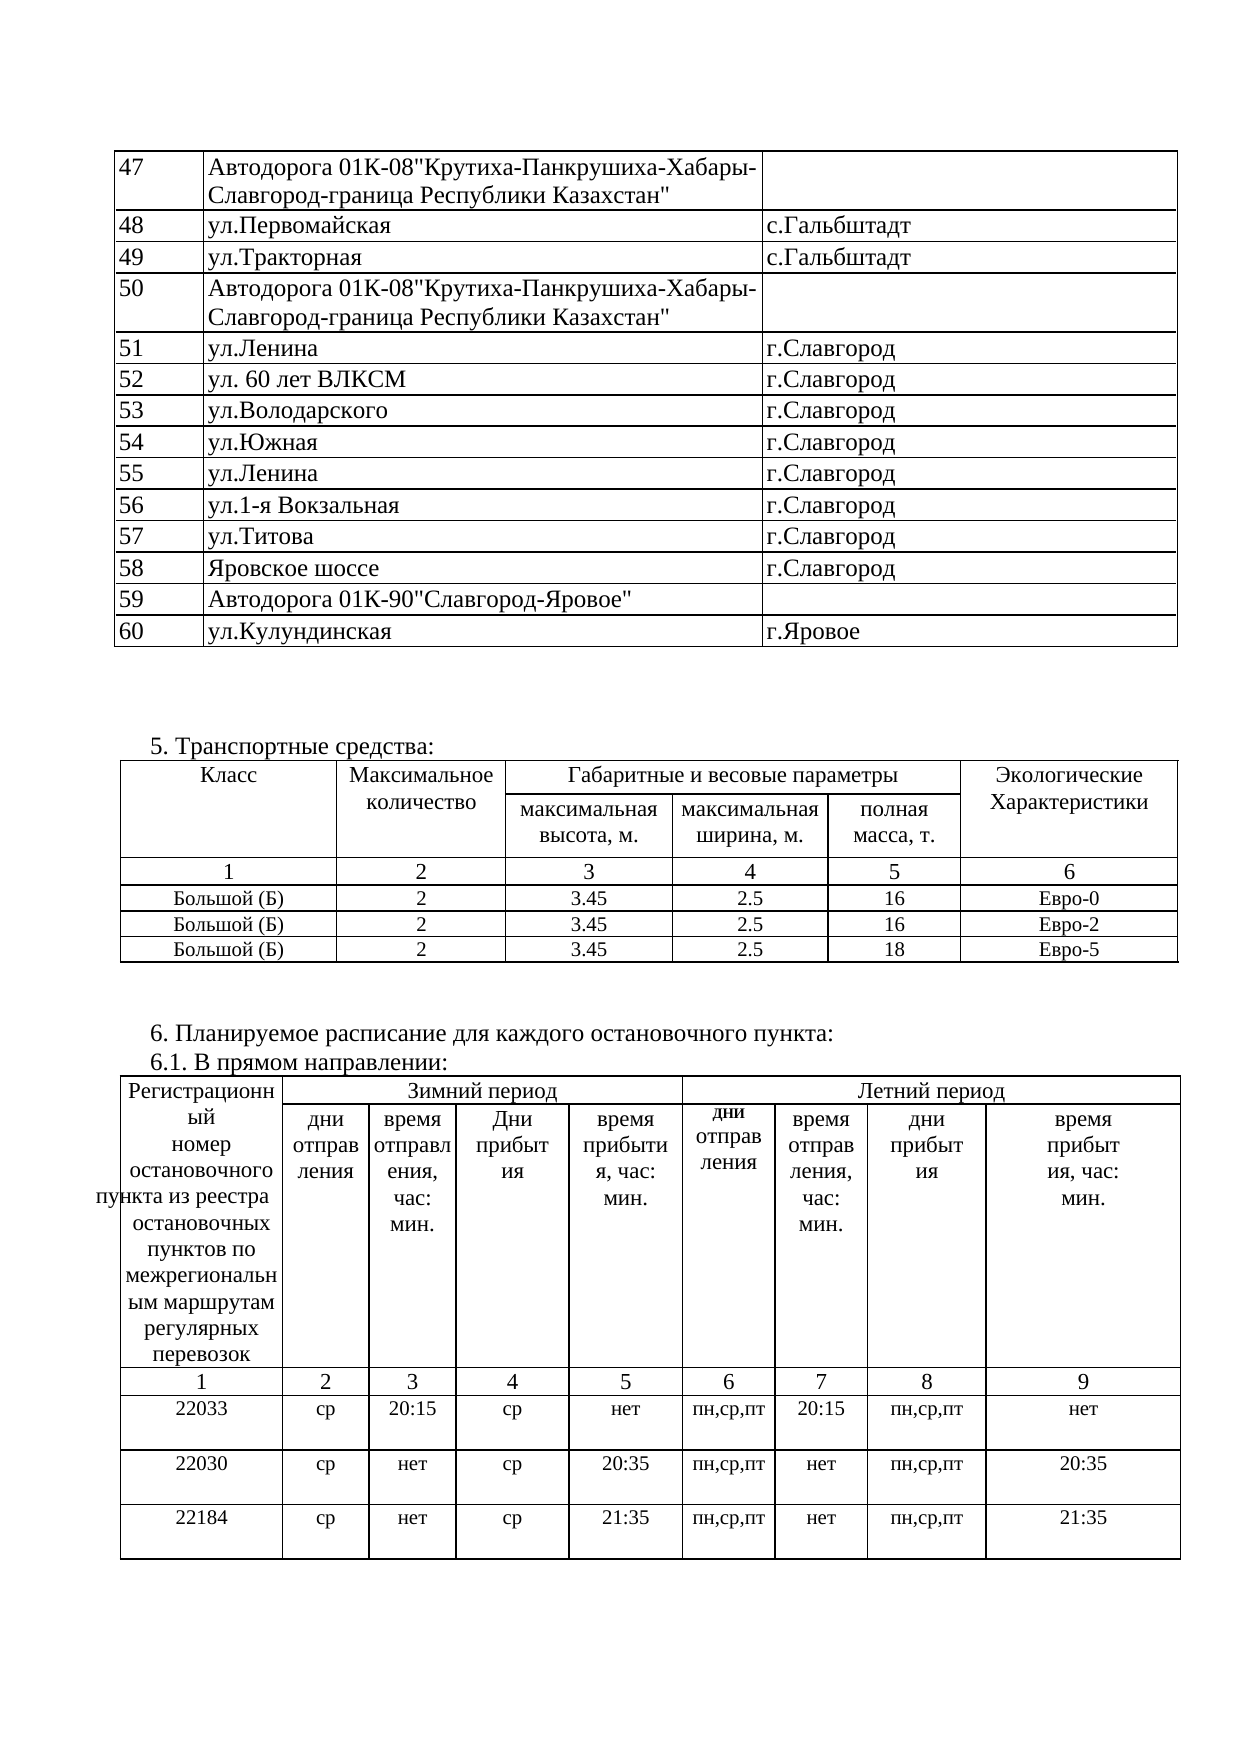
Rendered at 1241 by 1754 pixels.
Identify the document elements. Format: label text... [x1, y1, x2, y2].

table_header Максимальное количество [337, 761, 505, 856]
table_cell пн,ср,пт [868, 1396, 985, 1449]
table_cell нет [370, 1505, 455, 1558]
table_cell 7 [776, 1368, 867, 1395]
table_cell 20:35 [987, 1451, 1180, 1503]
table_cell 1 [121, 1368, 282, 1395]
table_cell 2 [337, 858, 505, 884]
table_cell 9 [987, 1368, 1180, 1395]
table_cell ул.Ленина [204, 333, 762, 362]
table_cell нет [776, 1505, 867, 1558]
table_cell 2 [283, 1368, 368, 1395]
table_cell г.Славгород [763, 425, 1177, 457]
table_cell ул.Южная [204, 427, 762, 457]
table_cell 3 [506, 858, 672, 884]
table_cell время отправл ения, час: мин. [370, 1105, 455, 1367]
table_cell 52 [115, 364, 203, 394]
table_cell 22030 [121, 1451, 282, 1503]
table_cell 3.45 [506, 886, 672, 910]
table_cell 56 [115, 489, 203, 520]
table_cell нет [987, 1396, 1180, 1449]
table_cell время отправ ления, час: мин. [776, 1105, 867, 1367]
table_cell максимальная ширина, м. [673, 795, 827, 856]
table_cell 50 [115, 273, 203, 331]
table_cell 2.5 [673, 886, 827, 910]
table_cell Большой (Б) [121, 937, 336, 961]
table_cell г.Славгород [763, 363, 1177, 394]
table_cell ул.Володарского [204, 396, 762, 425]
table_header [121, 1077, 282, 1367]
table_cell пн,ср,пт [683, 1396, 774, 1449]
table_cell Евро-2 [961, 912, 1177, 936]
table_cell г.Славгород [763, 331, 1177, 362]
table_cell 55 [115, 458, 203, 488]
table_header Зимний период [283, 1077, 682, 1103]
table_cell ул.Титова [204, 521, 762, 551]
table_cell ул.Кулундинская [204, 616, 762, 646]
table_cell 1 [121, 858, 336, 884]
table_cell ср [283, 1505, 368, 1558]
table_cell нет [570, 1396, 682, 1449]
table_cell 2.5 [673, 937, 827, 961]
text 5. Транспортные средства: [150, 731, 1090, 760]
table_cell г.Славгород [763, 488, 1177, 520]
table_cell 18 [829, 937, 960, 961]
table_cell 22033 [121, 1396, 282, 1449]
table_cell 20:15 [776, 1396, 867, 1449]
table_cell г.Славгород [763, 520, 1177, 551]
table_cell 58 [115, 552, 203, 583]
table_cell Автодорога 01К-90"Славгород-Яровое" [204, 584, 762, 614]
table_cell Дни прибыт ия [457, 1105, 568, 1367]
table_cell ср [457, 1451, 568, 1503]
table_cell 2 [337, 912, 505, 936]
table_cell 5 [829, 858, 960, 884]
table_cell время прибыт ия, час: мин. [987, 1105, 1180, 1367]
table_cell [763, 272, 1177, 331]
table_cell Евро-5 [961, 937, 1177, 961]
table_cell 2.5 [673, 912, 827, 936]
table_header Летний период [683, 1077, 1180, 1103]
table_cell нет [370, 1451, 455, 1503]
table_cell Большой (Б) [121, 912, 336, 936]
table_cell ср [283, 1396, 368, 1449]
table_cell 6 [961, 858, 1177, 884]
table_cell 16 [829, 912, 960, 936]
table_cell 4 [457, 1368, 568, 1395]
table_cell ср [283, 1451, 368, 1503]
table_cell 57 [115, 521, 203, 551]
table_cell 8 [868, 1368, 985, 1395]
table_cell пн,ср,пт [683, 1451, 774, 1503]
table_cell 21:35 [987, 1505, 1180, 1558]
table_cell 21:35 [570, 1505, 682, 1558]
table_cell 51 [115, 332, 203, 362]
table_cell 59 [115, 584, 203, 614]
table_cell ул.Ленина [204, 458, 762, 488]
table_cell ср [457, 1396, 568, 1449]
table_cell 60 [115, 615, 203, 646]
table_cell ул.Тракторная [204, 242, 762, 272]
table_cell 4 [673, 858, 827, 884]
table_cell ул.1-я Вокзальная [204, 490, 762, 520]
table_cell 5 [570, 1368, 682, 1395]
table_cell г.Славгород [763, 394, 1177, 425]
table_cell максимальная высота, м. [506, 795, 672, 856]
table_cell 3.45 [506, 937, 672, 961]
table_cell 22184 [121, 1505, 282, 1558]
table_cell дни отправ ления [283, 1105, 368, 1367]
text 6. Планируемое расписание для каждого остановочного пункта: [150, 1018, 1090, 1047]
table_cell ул.Первомайская [204, 211, 762, 241]
table_cell 3 [370, 1368, 455, 1395]
table_cell ср [457, 1505, 568, 1558]
table_cell г.Славгород [763, 551, 1177, 583]
table_cell 49 [115, 242, 203, 272]
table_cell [204, 152, 762, 209]
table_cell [204, 274, 762, 331]
table_cell 6 [683, 1368, 774, 1395]
table_cell 53 [115, 395, 203, 425]
table_header Габаритные и весовые параметры [506, 761, 960, 793]
table_cell нет [776, 1451, 867, 1503]
table_cell 16 [829, 886, 960, 910]
table_cell время прибыти я, час: мин. [570, 1105, 682, 1367]
table_cell г.Славгород [763, 457, 1177, 488]
table_cell Евро-0 [961, 886, 1177, 910]
table_cell [763, 583, 1177, 614]
table_cell 20:35 [570, 1451, 682, 1503]
table_cell дни прибыт ия [868, 1105, 985, 1367]
table_cell г.Яровое [763, 614, 1177, 646]
table_cell 47 [115, 152, 203, 209]
table_header Класс [121, 761, 336, 856]
table_cell Большой (Б) [121, 886, 336, 910]
table_cell с.Гальбштадт [763, 209, 1177, 241]
table_cell 2 [337, 886, 505, 910]
table_cell пн,ср,пт [868, 1451, 985, 1503]
table_cell пн,ср,пт [683, 1505, 774, 1558]
table_cell ул. 60 лет ВЛКСМ [204, 364, 762, 394]
table_header Экологические Характеристики [961, 761, 1177, 856]
table_cell пн,ср,пт [868, 1505, 985, 1558]
table_cell с.Гальбштадт [763, 241, 1177, 272]
table_cell 48 [115, 210, 203, 241]
text 6.1. В прямом направлении: [150, 1047, 1090, 1075]
table_cell полная масса, т. [829, 795, 960, 856]
table_cell 2 [337, 937, 505, 961]
table_cell ДНИ отправ ления [683, 1105, 774, 1367]
table_cell 3.45 [506, 912, 672, 936]
table_cell 20:15 [370, 1396, 455, 1449]
table_cell Яровское шоссе [204, 553, 762, 583]
table_cell 54 [115, 426, 203, 457]
table_cell [763, 152, 1177, 209]
